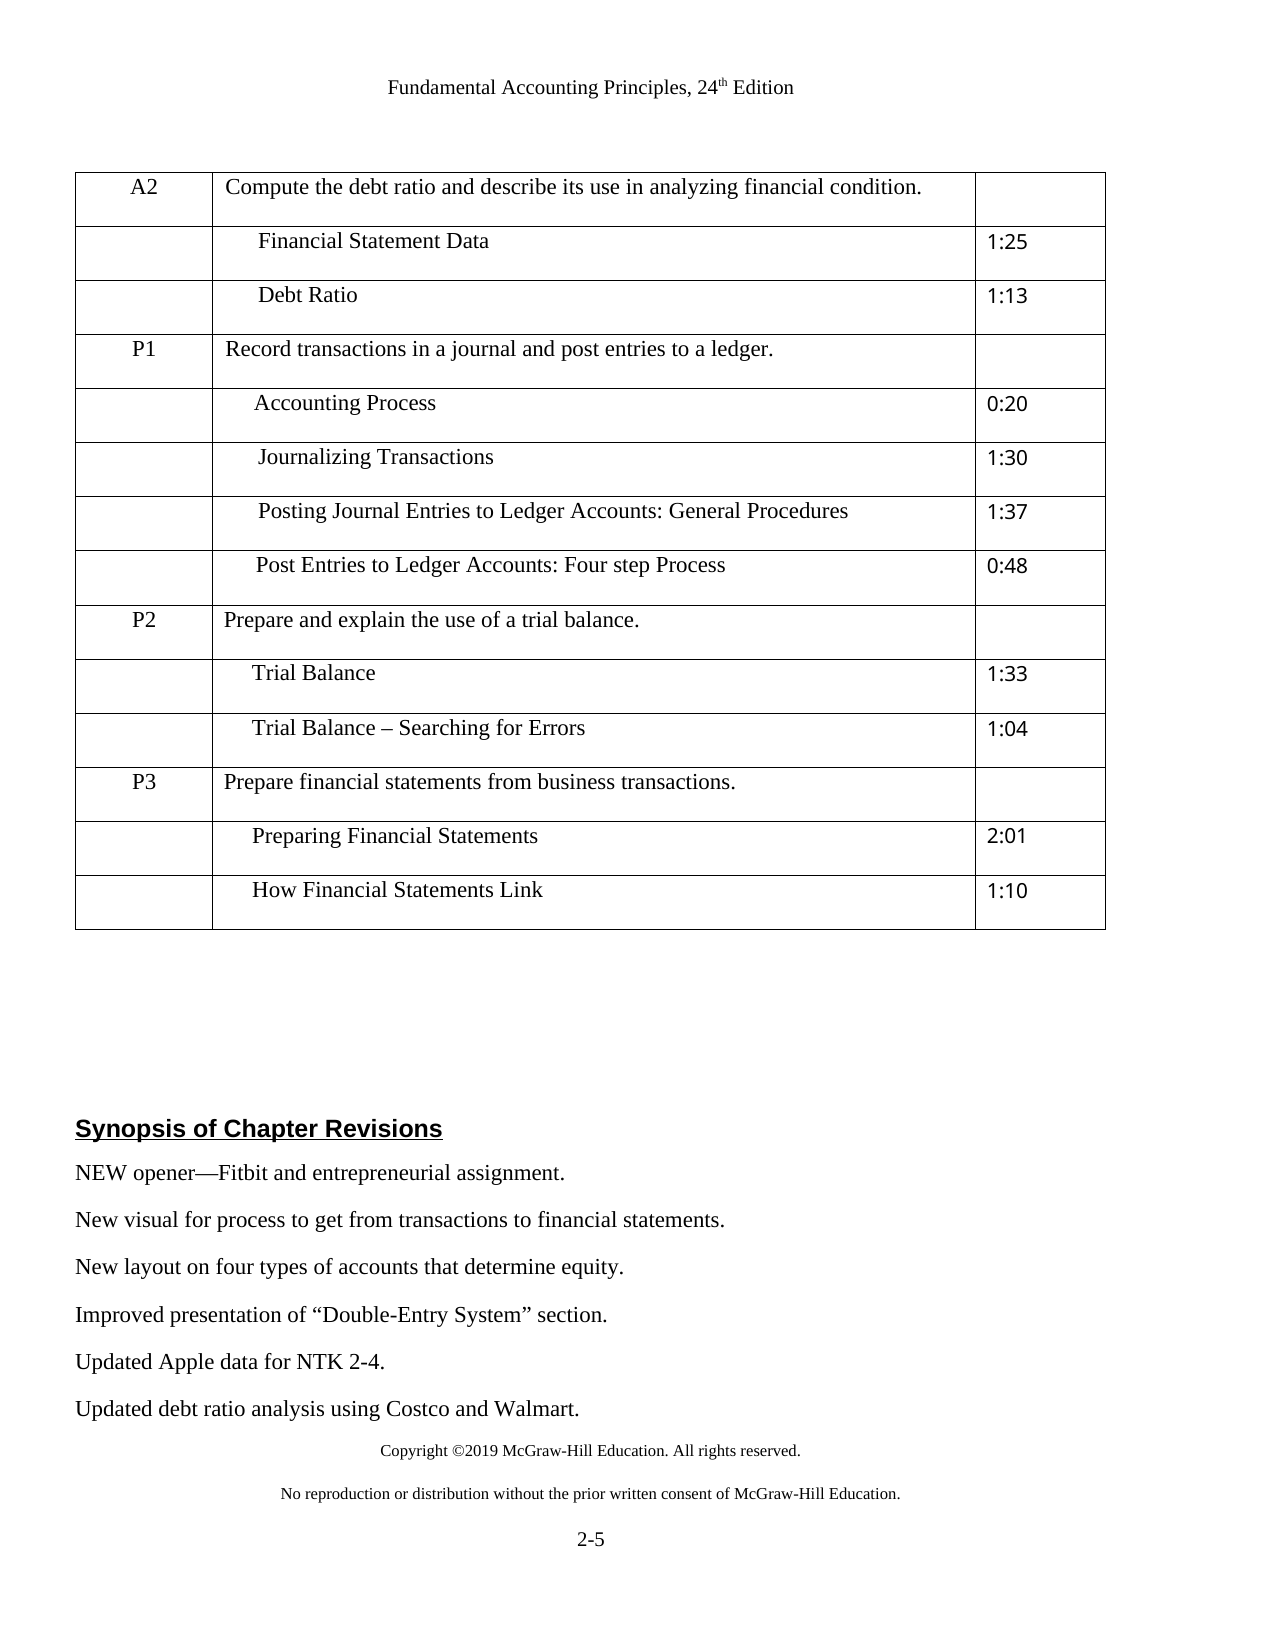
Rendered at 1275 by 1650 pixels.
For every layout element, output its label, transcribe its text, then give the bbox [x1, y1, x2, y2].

table_cell Prepare financial statements from business transactions. [213, 768, 975, 821]
table_cell [76, 660, 212, 713]
table_cell 0:48 [976, 551, 1105, 604]
table_cell [976, 768, 1105, 821]
table_cell Prepare and explain the use of a trial balance. [213, 606, 975, 658]
table_cell [976, 335, 1105, 388]
table_cell 2:01 [976, 822, 1105, 875]
table_cell [76, 714, 212, 767]
table_cell [976, 173, 1105, 226]
table_cell Journalizing Transactions [213, 443, 975, 496]
table_cell Trial Balance – Searching for Errors [213, 714, 975, 767]
table_cell [76, 822, 212, 875]
table_cell How Financial Statements Link [213, 876, 975, 929]
table_cell Trial Balance [213, 660, 975, 713]
table_cell A2 [76, 173, 212, 226]
table_cell 1:37 [976, 497, 1105, 550]
table_cell [76, 389, 212, 442]
table_cell [76, 551, 212, 604]
table_cell P2 [76, 606, 212, 658]
table_cell Accounting Process [213, 389, 975, 442]
text Updated Apple data for NTK 2-4. [75, 1348, 1106, 1374]
table_cell P3 [76, 768, 212, 821]
table_cell 1:10 [976, 876, 1105, 929]
table_cell 1:04 [976, 714, 1105, 767]
table_cell 1:13 [976, 281, 1105, 334]
table_cell Preparing Financial Statements [213, 822, 975, 875]
table_cell Record transactions in a journal and post entries to a ledger. [213, 335, 975, 388]
table_cell [76, 443, 212, 496]
table_cell Debt Ratio [213, 281, 975, 334]
text New layout on four types of accounts that determine equity. [75, 1253, 1106, 1280]
table_cell [76, 876, 212, 929]
table_cell Post Entries to Ledger Accounts: Four step Process [213, 551, 975, 604]
table_cell P1 [76, 335, 212, 388]
table_cell Financial Statement Data [213, 227, 975, 280]
subtitle Synopsis of Chapter Revisions [75, 1113, 1106, 1142]
table_cell [76, 227, 212, 280]
text New visual for process to get from transactions to financial statements. [75, 1206, 1106, 1233]
table_cell 1:30 [976, 443, 1105, 496]
text NEW opener—Fitbit and entrepreneurial assignment. [75, 1159, 1106, 1185]
text Improved presentation of “Double-Entry System” section. [75, 1301, 1106, 1327]
table_cell Posting Journal Entries to Ledger Accounts: General Procedures [213, 497, 975, 550]
table_cell 0:20 [976, 389, 1105, 442]
table_cell Compute the debt ratio and describe its use in analyzing financial condition. [213, 173, 975, 226]
table_cell [976, 606, 1105, 658]
table_cell [76, 281, 212, 334]
table_cell 1:25 [976, 227, 1105, 280]
table_cell [76, 497, 212, 550]
text Updated debt ratio analysis using Costco and Walmart. [75, 1395, 1106, 1421]
table_cell 1:33 [976, 660, 1105, 713]
